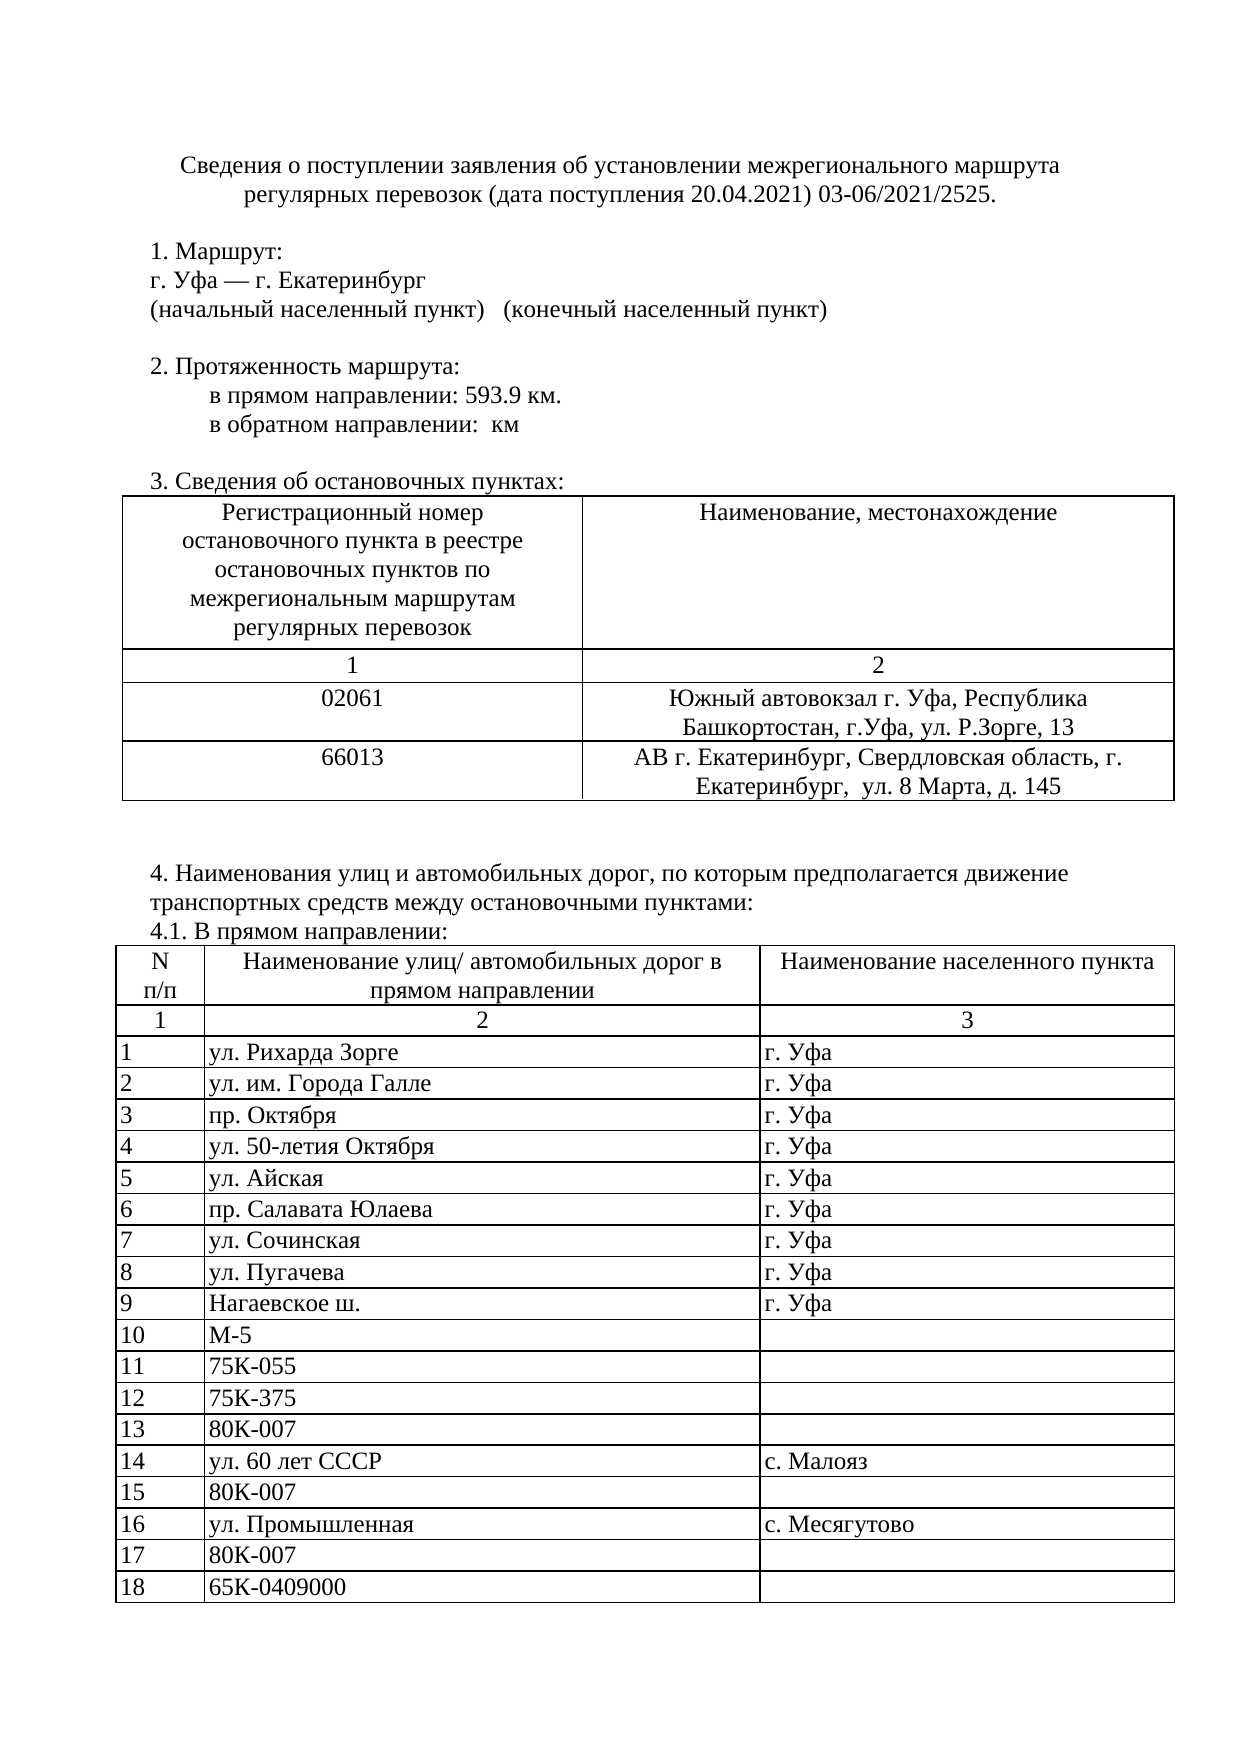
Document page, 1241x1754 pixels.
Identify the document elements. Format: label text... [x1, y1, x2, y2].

table_cell 6 [117, 1194, 204, 1224]
table_cell ул. 60 лет СССР [205, 1446, 759, 1476]
table_cell 8 [117, 1257, 204, 1287]
table_header Наименование улиц/ автомобильных дорог в прямом направлении [205, 946, 759, 1004]
table_cell г. Уфа [761, 1163, 1174, 1193]
table_cell 12 [117, 1383, 204, 1413]
table_cell 80К-007 [205, 1415, 759, 1444]
table_cell ул. Промышленная [205, 1509, 759, 1539]
table_cell 3 [117, 1100, 204, 1130]
table_cell г. Уфа [761, 1068, 1174, 1098]
table_cell Нагаевское ш. [205, 1289, 759, 1318]
table_cell с. Малояз [761, 1446, 1174, 1476]
table_cell 13 [117, 1415, 204, 1444]
text г. Уфа — г. Екатеринбург [150, 265, 1090, 294]
text Сведения о поступлении заявления об установлении межрегионального маршрута регулярных перевозок (дата поступления 20.04.2021) 03-06/2021/2525. [150, 150, 1090, 207]
table_cell [761, 1572, 1174, 1602]
table_cell 17 [117, 1540, 204, 1570]
table_cell 7 [117, 1226, 204, 1256]
table_cell [761, 1383, 1174, 1413]
table_cell 4 [117, 1131, 204, 1161]
text 2. Протяженность маршрута: [150, 351, 1090, 380]
table_cell г. Уфа [761, 1257, 1174, 1287]
table_cell 02061 [123, 683, 582, 740]
table_cell 80К-007 [205, 1540, 759, 1570]
table_header N п/п [117, 946, 204, 1004]
text 4.1. В прямом направлении: [150, 916, 1090, 945]
table_cell 11 [117, 1352, 204, 1381]
table_cell г. Уфа [761, 1037, 1174, 1067]
table_cell [761, 1540, 1174, 1570]
table_cell 16 [117, 1509, 204, 1539]
text в прямом направлении: 593.9 км. [150, 380, 1090, 409]
table_cell [761, 1415, 1174, 1444]
table_cell ул. Сочинская [205, 1226, 759, 1256]
table_cell 1 [117, 1006, 204, 1035]
table_cell 1 [123, 650, 582, 681]
table_cell 66013 [123, 742, 582, 799]
table_cell 2 [583, 650, 1173, 681]
table_cell 15 [117, 1477, 204, 1507]
table_cell Южный автовокзал г. Уфа, Республика Башкортостан, г.Уфа, ул. Р.Зорге, 13 [583, 683, 1173, 740]
table_cell [761, 1477, 1174, 1507]
table_cell пр. Октября [205, 1100, 759, 1130]
table_header Регистрационный номер остановочного пункта в реестре остановочных пунктов по межрегиональным маршрутам регулярных перевозок [123, 497, 582, 648]
table_cell г. Уфа [761, 1131, 1174, 1161]
table_cell г. Уфа [761, 1289, 1174, 1318]
table_cell с. Месягутово [761, 1509, 1174, 1539]
table_cell 2 [117, 1068, 204, 1098]
table_cell 3 [761, 1006, 1174, 1035]
table_cell 14 [117, 1446, 204, 1476]
table_cell 18 [117, 1572, 204, 1602]
table_cell 2 [205, 1006, 759, 1035]
table_cell 10 [117, 1320, 204, 1350]
text 4. Наименования улиц и автомобильных дорог, по которым предполагается движение транспортных средств между остановочными пунктами: [150, 858, 1090, 916]
table_cell М-5 [205, 1320, 759, 1350]
table_cell 75К-055 [205, 1352, 759, 1381]
table_cell ул. 50-летия Октября [205, 1131, 759, 1161]
table_cell 75К-375 [205, 1383, 759, 1413]
table_cell [761, 1320, 1174, 1350]
text 3. Сведения об остановочных пунктах: [150, 466, 1090, 495]
table_cell г. Уфа [761, 1194, 1174, 1224]
table_cell [761, 1352, 1174, 1381]
table_cell г. Уфа [761, 1100, 1174, 1130]
table_cell ул. Пугачева [205, 1257, 759, 1287]
table_header Наименование, местонахождение [583, 497, 1173, 648]
table_cell ул. им. Города Галле [205, 1068, 759, 1098]
table_cell 1 [117, 1037, 204, 1067]
table_cell г. Уфа [761, 1226, 1174, 1256]
text в обратном направлении: км [150, 409, 1090, 437]
table_cell ул. Рихарда Зорге [205, 1037, 759, 1067]
table_cell пр. Салавата Юлаева [205, 1194, 759, 1224]
table_cell 9 [117, 1289, 204, 1318]
table_cell 65К-0409000 [205, 1572, 759, 1602]
table_cell 80К-007 [205, 1477, 759, 1507]
text (начальный населенный пункт) (конечный населенный пункт) [150, 294, 1090, 322]
text 1. Маршрут: [150, 236, 1090, 265]
table_header Наименование населенного пункта [761, 946, 1174, 1004]
table_cell ул. Айская [205, 1163, 759, 1193]
table_cell 5 [117, 1163, 204, 1193]
table_cell АВ г. Екатеринбург, Свердловская область, г. Екатеринбург, ул. 8 Марта, д. 145 [583, 742, 1173, 799]
